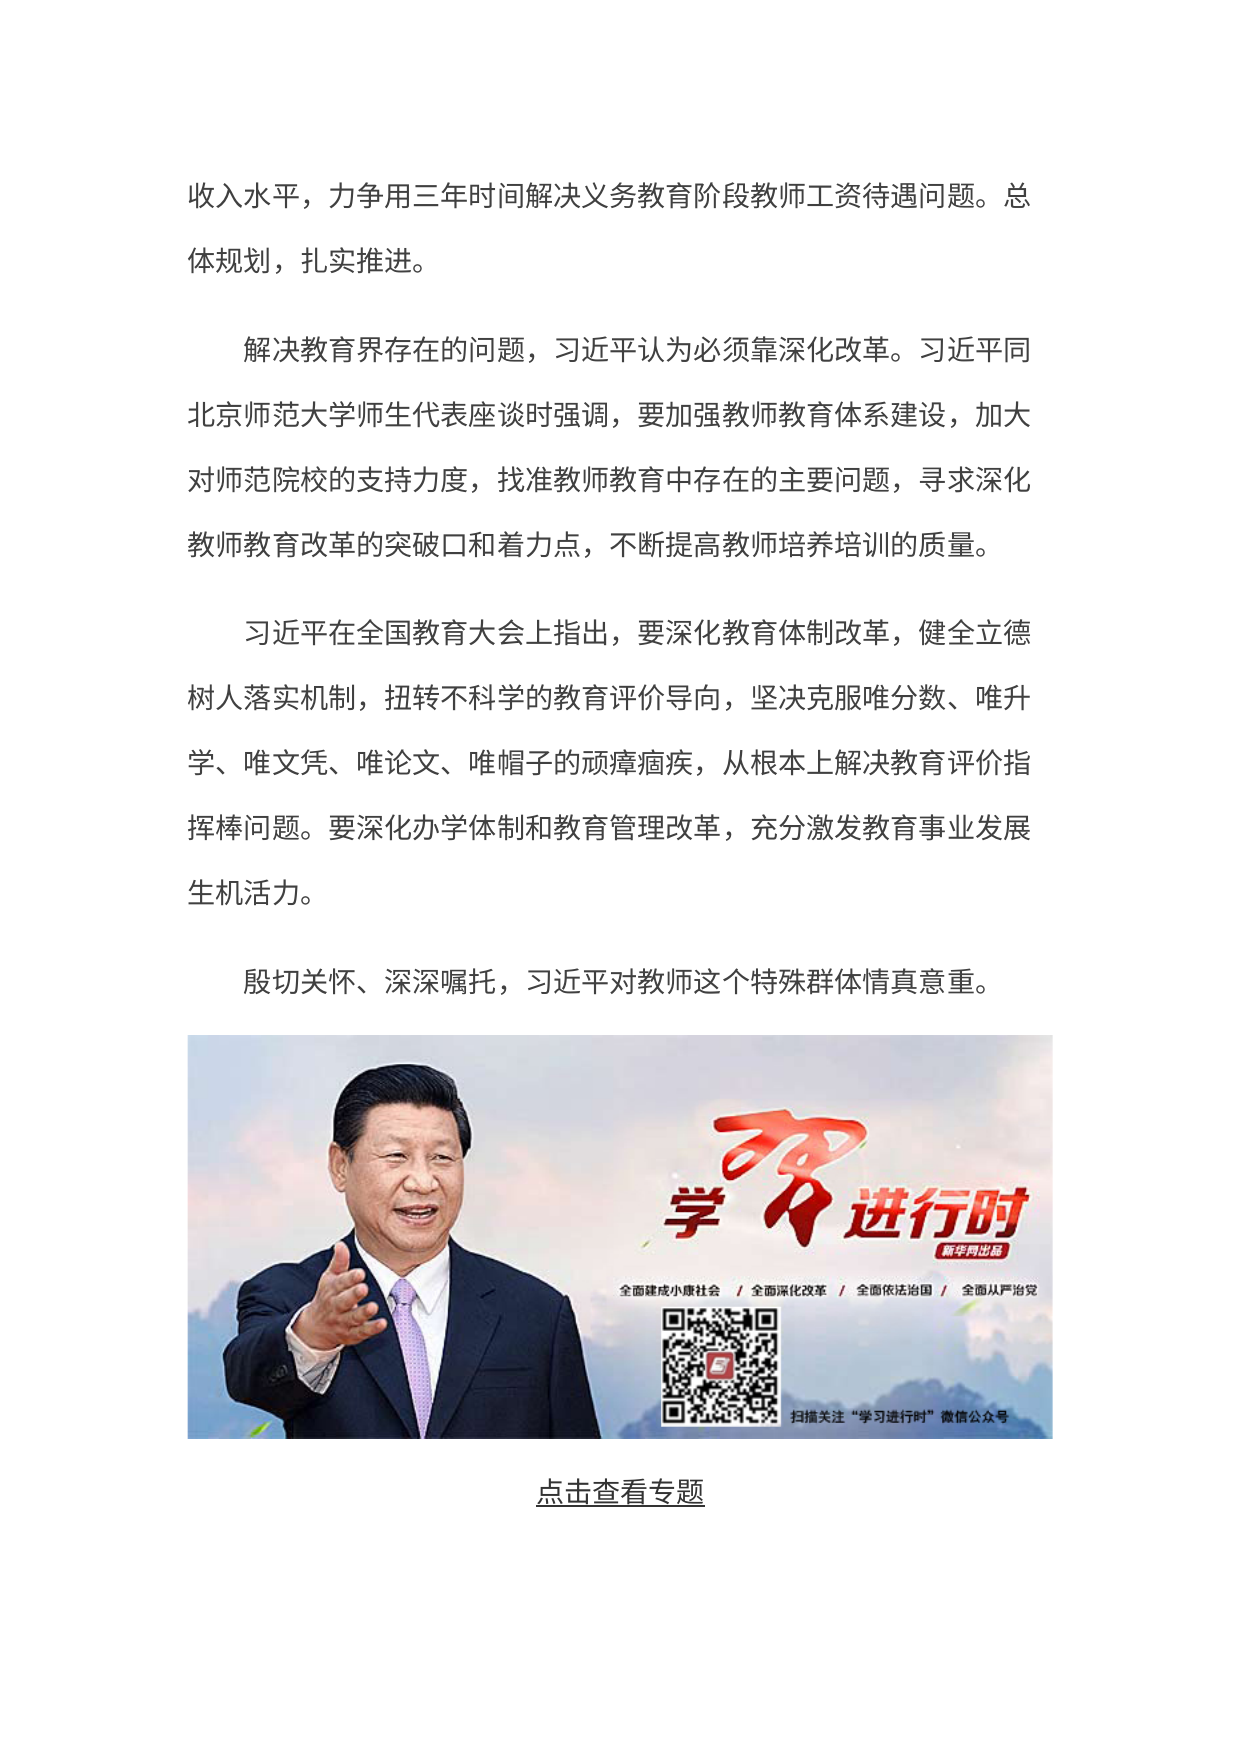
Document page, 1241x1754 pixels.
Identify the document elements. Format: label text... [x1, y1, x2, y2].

text 点击查看专题 [187, 1439, 1053, 1523]
text 解决教育界存在的问题，习近平认为必须靠深化改革。习近平同北京师范大学师生代表座谈时强调，要加强教师教育体系建设，加大对师范院校的支持力度，找准教师教育中存在的主要问题，寻求深化教师教育改革的突破口和着力点，不断提高教师培养培训的质量。 [187, 315, 1053, 575]
picture [187, 1035, 1053, 1439]
text 殷切关怀、深深嘱托，习近平对教师这个特殊群体情真意重。 [187, 947, 1053, 1012]
text 习近平在全国教育大会上指出，要深化教育体制改革，健全立德树人落实机制，扭转不科学的教育评价导向，坚决克服唯分数、唯升学、唯文凭、唯论文、唯帽子的顽瘴痼疾，从根本上解决教育评价指挥棒问题。要深化办学体制和教育管理改革，充分激发教育事业发展生机活力。 [187, 599, 1053, 924]
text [187, 162, 1053, 292]
